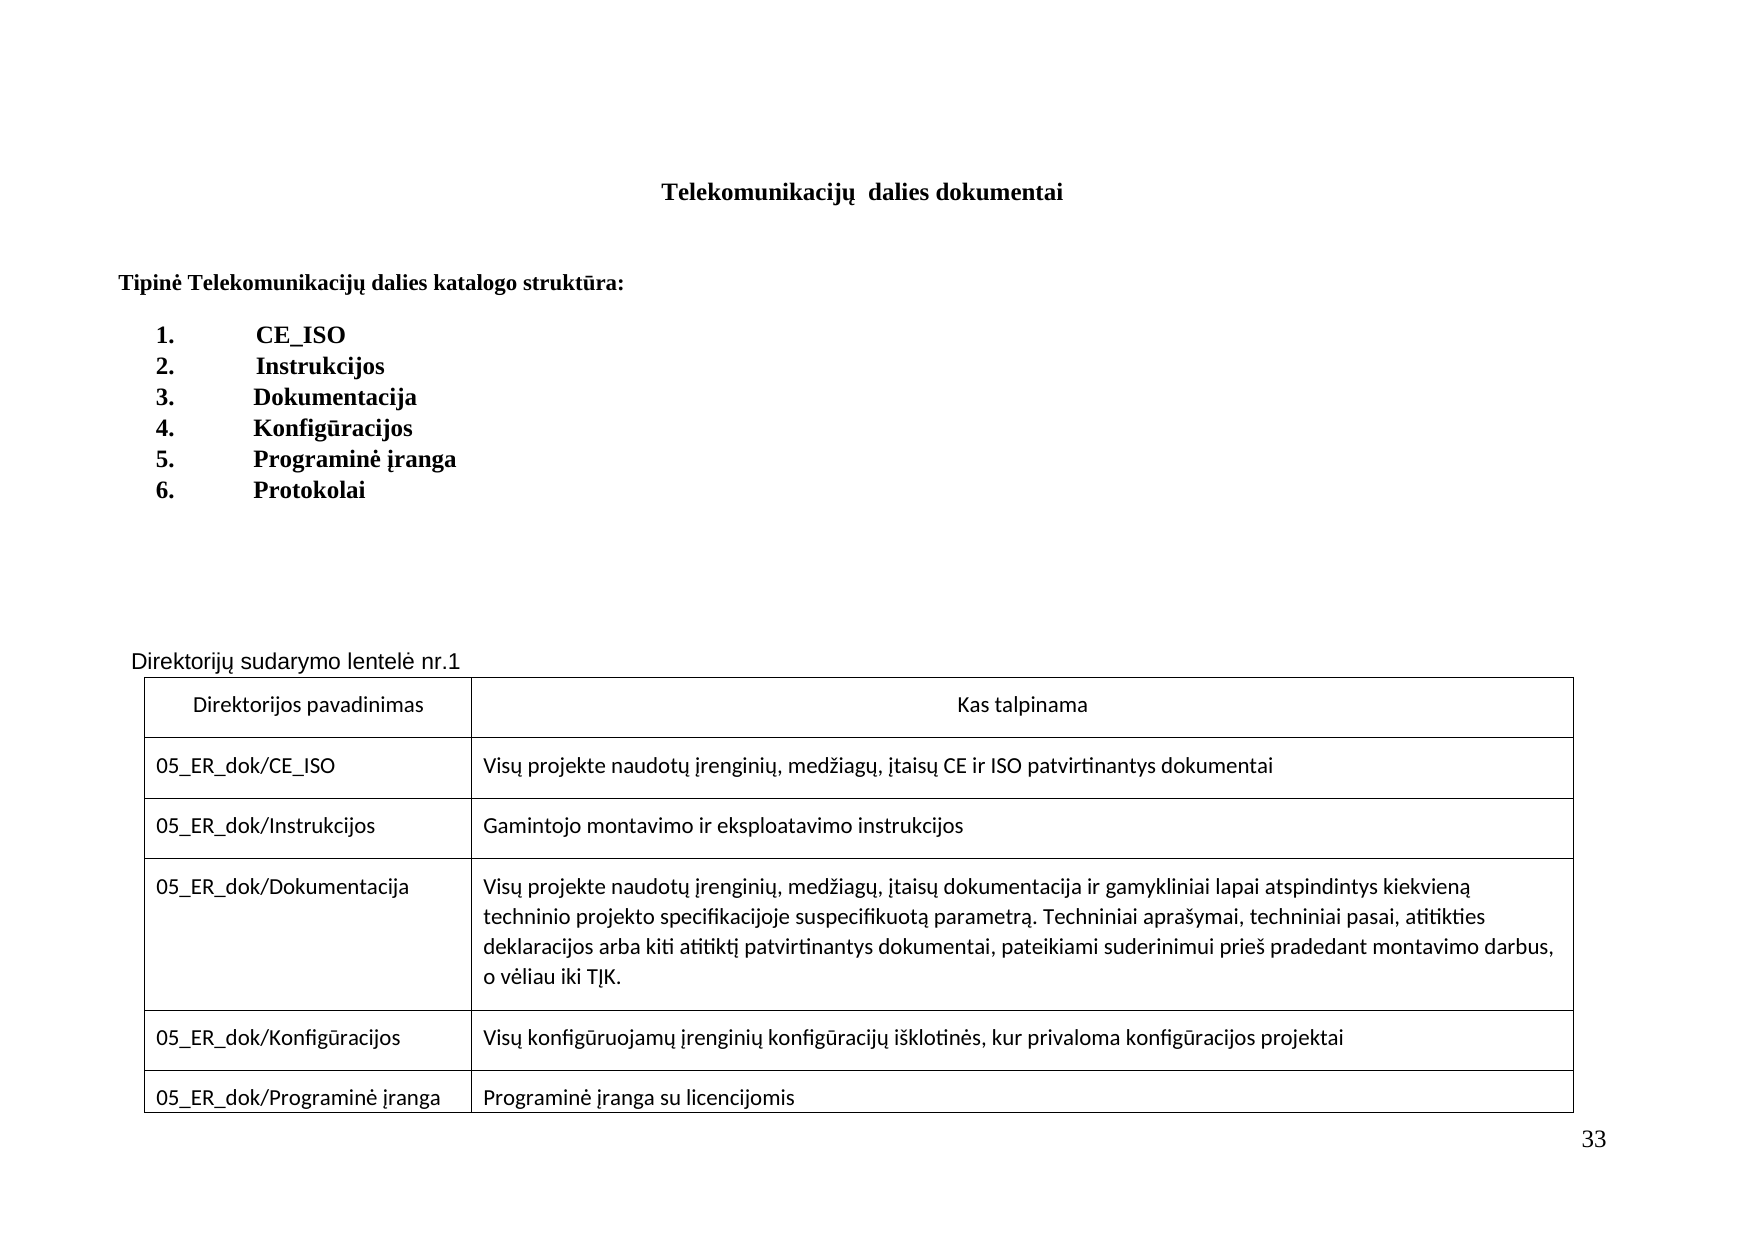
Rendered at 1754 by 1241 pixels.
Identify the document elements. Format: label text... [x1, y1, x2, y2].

list Instrukcijos [156, 351, 1606, 379]
list CE_ISO [156, 320, 1606, 348]
table_cell 05_ER_dok/Instrukcijos [145, 799, 471, 858]
table_cell 05_ER_dok/CE_ISO [145, 738, 471, 798]
list Konfigūracijos [137, 413, 1606, 442]
table_cell 05_ER_dok/Dokumentacija [145, 859, 471, 1009]
table_cell 05_ER_dok/Konfigūracijos [145, 1011, 471, 1070]
table_cell Visų projekte naudotų įrenginių, medžiagų, įtaisų dokumentacija ir gamykliniai lapai atspindintys kiekvieną techninio projekto specifikacijoje suspecifikuotą parametrą. Techniniai aprašymai, techniniai pasai, atitikties deklaracijos arba kiti atitiktį patvirtinantys dokumentai, pateikiami suderinimui prieš pradedant montavimo darbus, o vėliau iki TĮK. [472, 859, 1573, 1009]
table_header Direktorijos pavadinimas [145, 678, 471, 737]
list Dokumentacija [137, 382, 1606, 411]
table_cell Gamintojo montavimo ir eksploatavimo instrukcijos [472, 799, 1573, 858]
list Programinė įranga [137, 444, 1606, 473]
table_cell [145, 1071, 471, 1112]
table_cell Visų projekte naudotų įrenginių, medžiagų, įtaisų CE ir ISO patvirtinantys dokumentai [472, 738, 1573, 798]
table_header Kas talpinama [472, 678, 1573, 737]
text Telekomunikacijų dalies dokumentai [118, 177, 1606, 206]
text Tipinė Telekomunikacijų dalies katalogo struktūra: [118, 269, 1606, 295]
text Direktorijų sudarymo lentelė nr.1 [118, 648, 1606, 675]
list Protokolai [137, 475, 1606, 504]
table_cell Visų konfigūruojamų įrenginių konfigūracijų išklotinės, kur privaloma konfigūracijos projektai [472, 1011, 1573, 1070]
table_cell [472, 1071, 1573, 1112]
